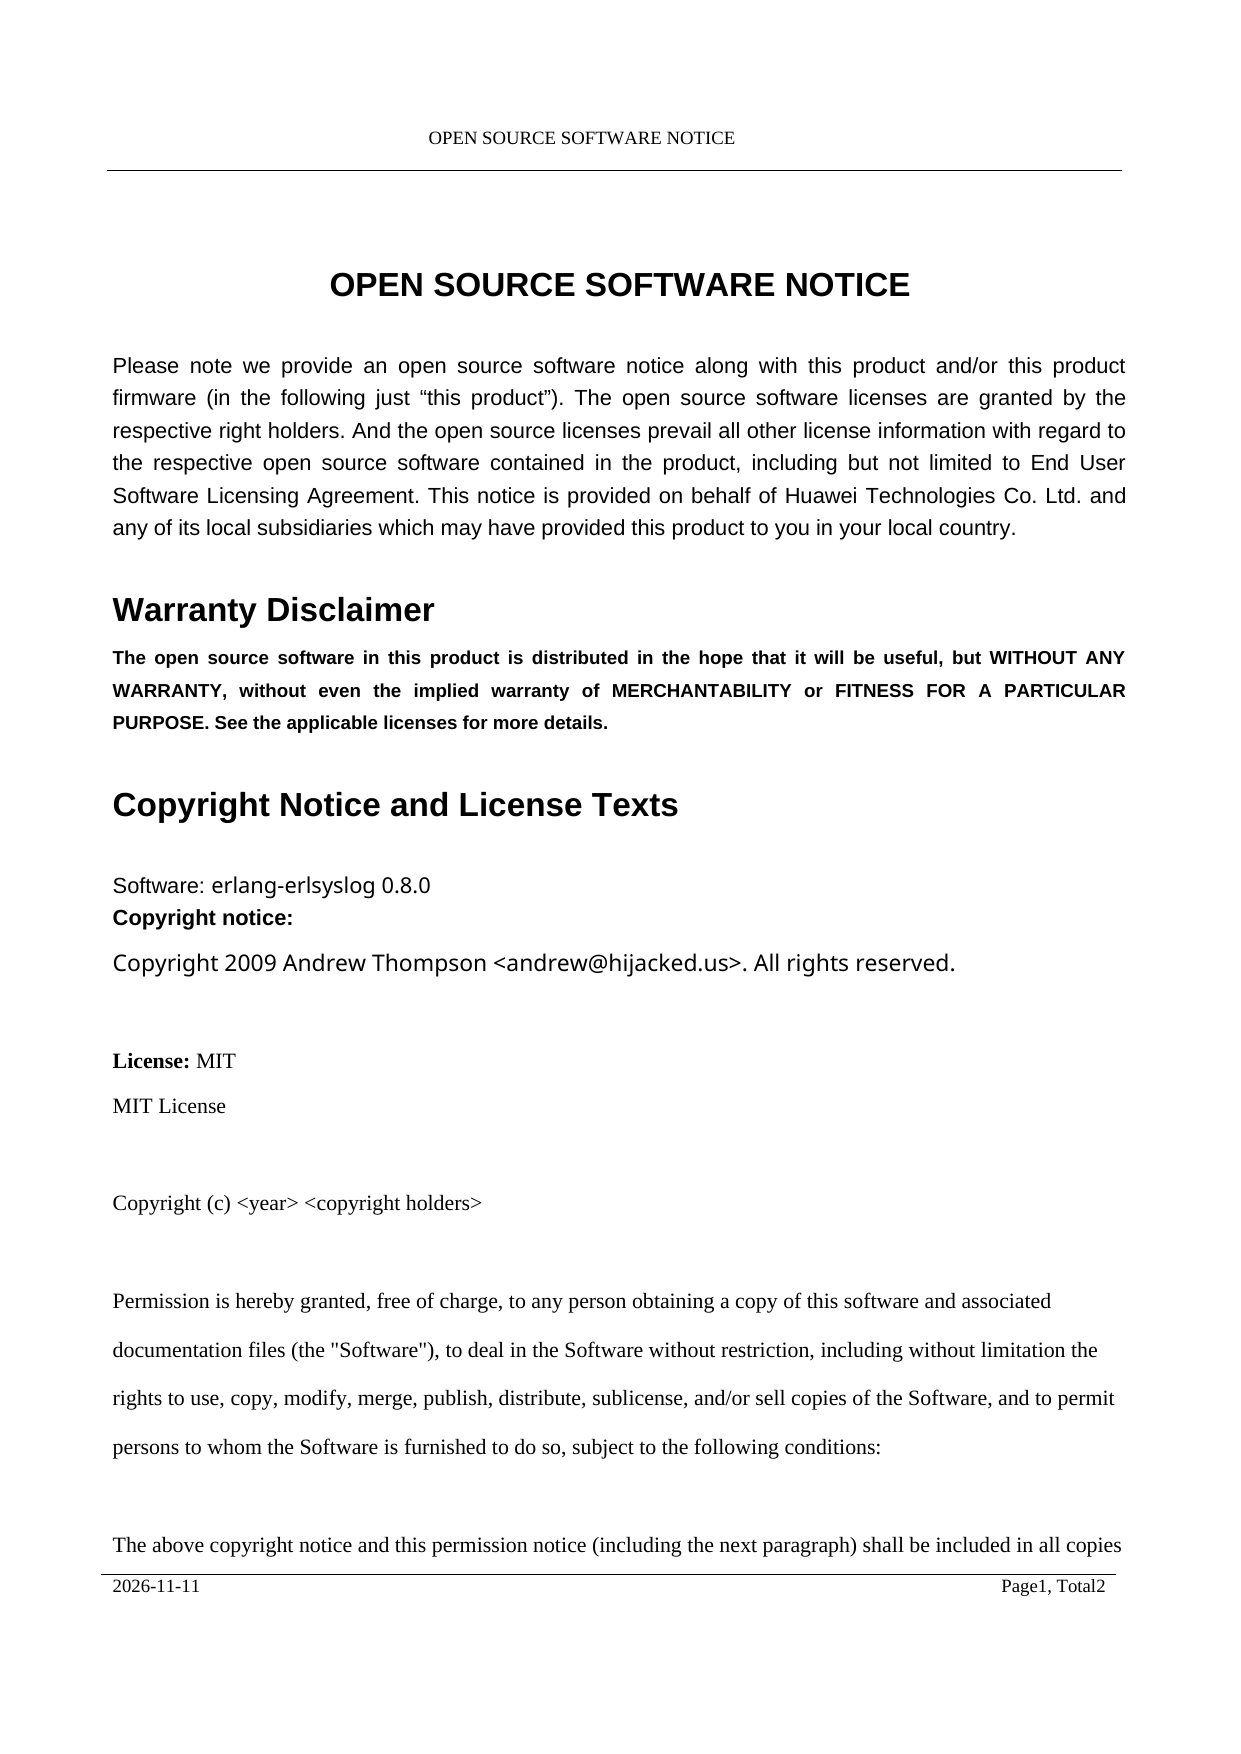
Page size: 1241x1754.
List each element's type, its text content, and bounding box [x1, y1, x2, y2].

text Please note we provide an open source software notice along with this product and/or this product firmware (in the following just “this product”). The open source software licenses are granted by the respective right holders. And the open source licenses prevail all other license information with regard to the respective open source software contained in the product, including but not limited to End User Software Licensing Agreement. This notice is provided on behalf of Huawei Technologies Co. Ltd. and any of its local subsidiaries which may have provided this product to you in your local country. [112, 349, 1128, 544]
text Copyright notice: [112, 901, 1128, 934]
text Software: erlang-erlsyslog 0.8.0 [112, 869, 1128, 901]
text Copyright Notice and License Texts [112, 771, 1128, 836]
text Copyright 2009 Andrew Thompson <andrew@hijacked.us>. All rights reserved. [112, 947, 1128, 1028]
text Warranty Disclaimer [112, 576, 1128, 641]
text License: MIT [112, 1044, 1128, 1077]
text The open source software in this product is distributed in the hope that it will be useful, but WITHOUT ANY WARRANTY, without even the implied warranty of MERCHANTABILITY or FITNESS FOR A PARTICULAR PURPOSE. See the applicable licenses for more details. [112, 641, 1128, 739]
text OPEN SOURCE SOFTWARE NOTICE [112, 251, 1128, 316]
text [112, 1089, 1128, 1560]
